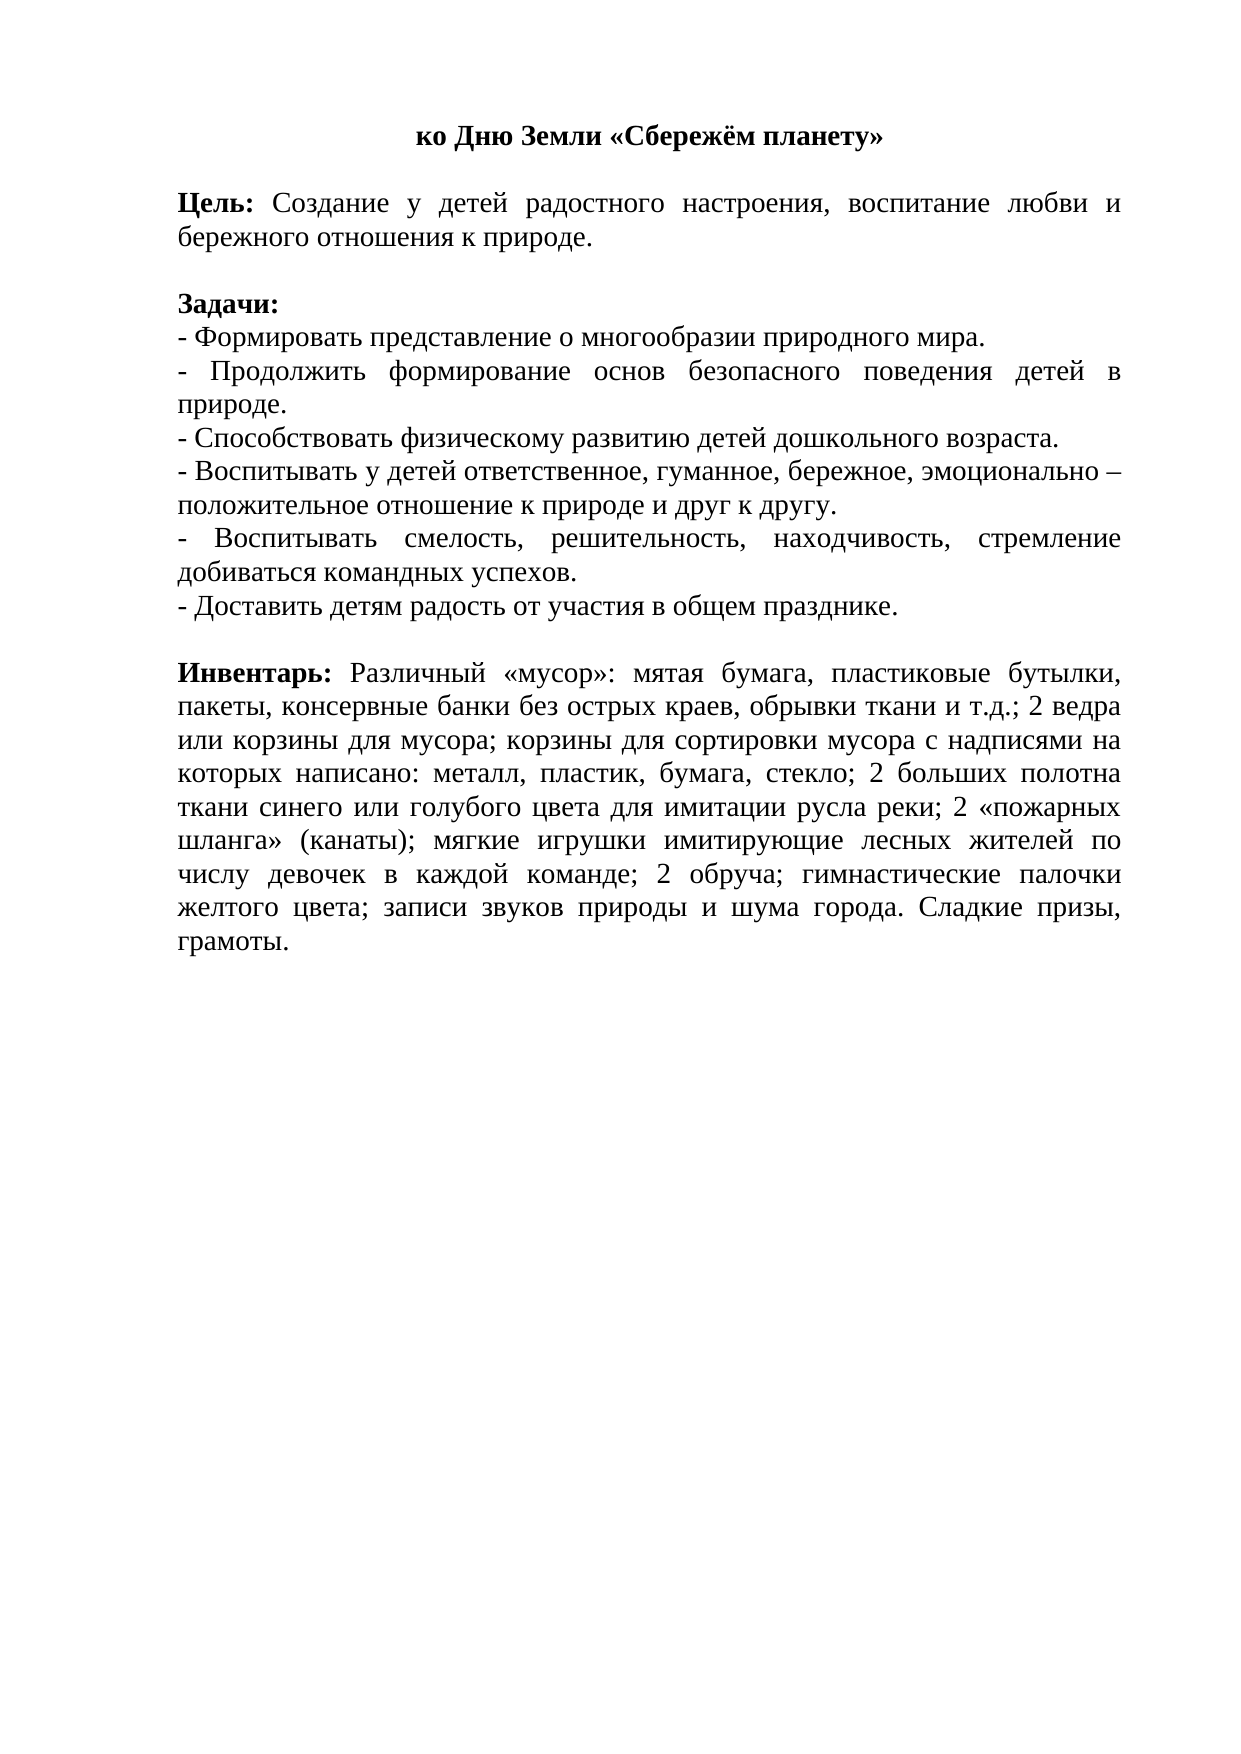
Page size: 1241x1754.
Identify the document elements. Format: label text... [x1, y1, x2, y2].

text - Доставить детям радость от участия в общем празднике. [177, 588, 1122, 621]
text - Способствовать физическому развитию детей дошкольного возраста. [177, 420, 1122, 453]
text - Воспитывать смелость, решительность, находчивость, стремление добиваться командных успехов. [177, 521, 1122, 588]
text ко Дню Земли «Сбережём планету» [177, 118, 1122, 152]
text - Продолжить формирование основ безопасного поведения детей в природе. [177, 353, 1122, 420]
text Цель: Создание у детей радостного настроения, воспитание любви и бережного отношения к природе. [177, 185, 1122, 252]
text Задачи: [177, 286, 1122, 319]
text - Воспитывать у детей ответственное, гуманное, бережное, эмоционально – положительное отношение к природе и друг к другу. [177, 453, 1122, 521]
text - Формировать представление о многообразии природного мира. [177, 319, 1122, 353]
text Инвентарь: Различный «мусор»: мятая бумага, пластиковые бутылки, пакеты, консервные банки без острых краев, обрывки ткани и т.д.; 2 ведра или корзины для мусора; корзины для сортировки мусора с надписями на которых написано: металл, пластик, бумага, стекло; 2 больших полотна ткани синего или голубого цвета для имитации русла реки; 2 «пожарных шланга» (канаты); мягкие игрушки имитирующие лесных жителей по числу девочек в каждой команде; 2 обруча; гимнастические палочки желтого цвета; записи звуков природы и шума города. Сладкие призы, грамоты. [177, 655, 1122, 957]
